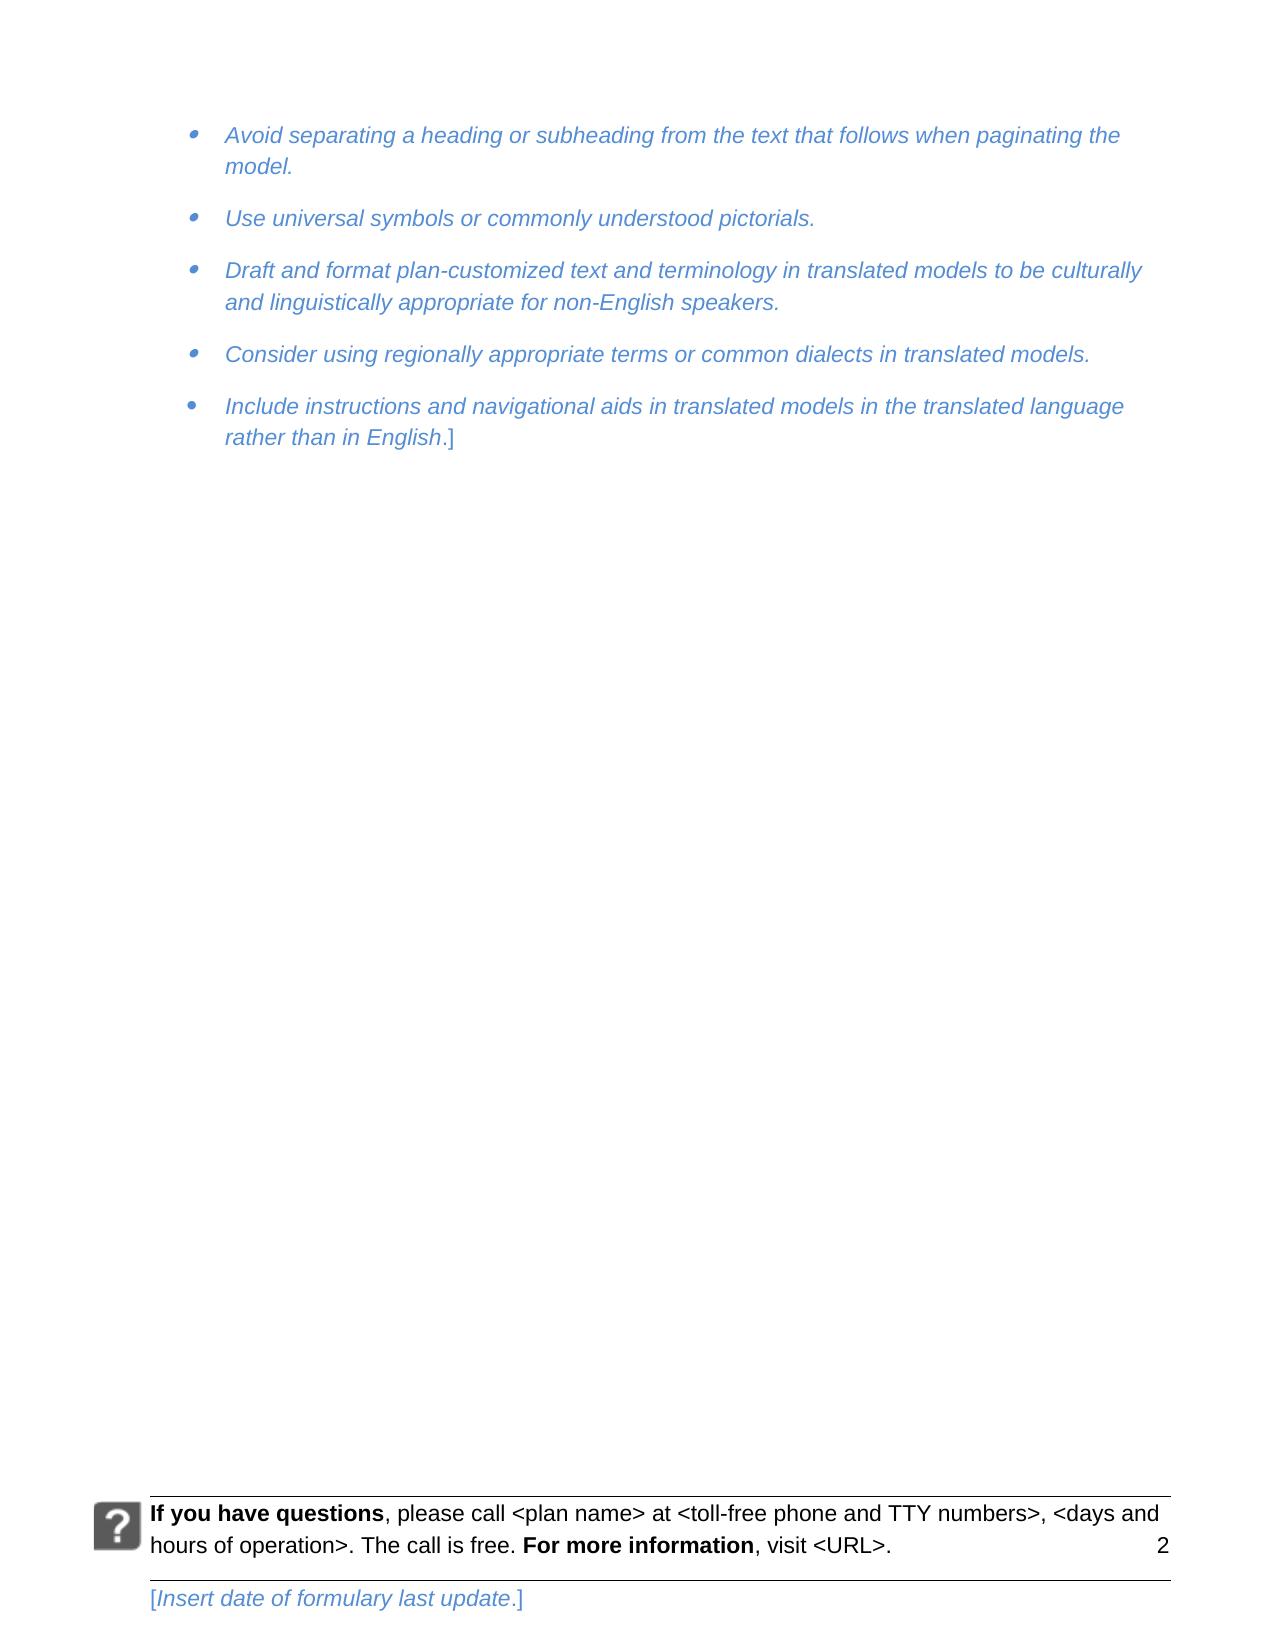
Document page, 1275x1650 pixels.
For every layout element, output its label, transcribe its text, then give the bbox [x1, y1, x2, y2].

list Use universal symbols or commonly understood pictorials. [187, 202, 1171, 233]
list Consider using regionally appropriate terms or common dialects in translated models. [187, 337, 1171, 368]
list Draft and format plan-customized text and terminology in translated models to be culturally and linguistically appropriate for non-English speakers. [187, 254, 1171, 316]
list Avoid separating a heading or subheading from the text that follows when paginating the model. [187, 118, 1171, 181]
list Include instructions and navigational aids in translated models in the translated language rather than in English.] [187, 389, 1171, 452]
picture [93, 1501, 143, 1552]
